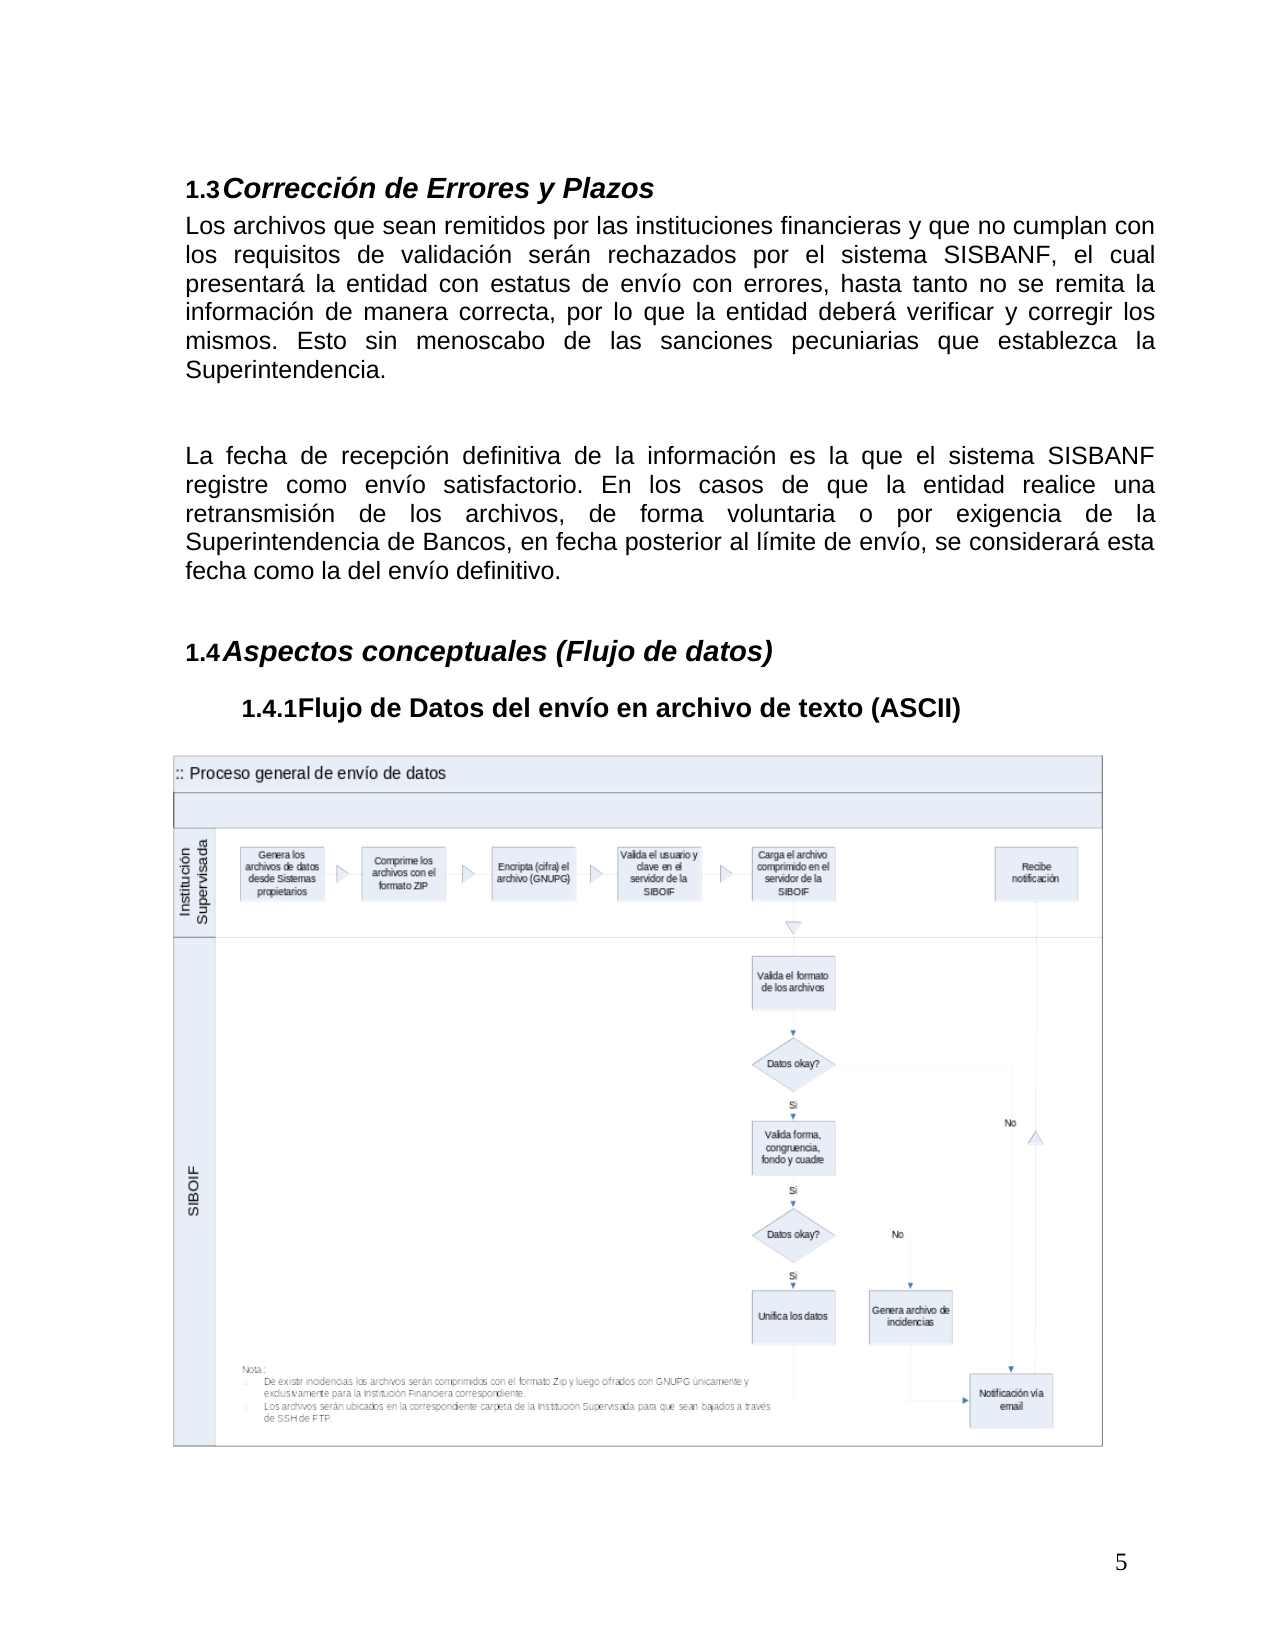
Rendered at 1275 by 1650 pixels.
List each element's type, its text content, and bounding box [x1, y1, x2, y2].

subtitle Aspectos conceptuales (Flujo de datos) [185, 634, 1127, 667]
subtitle Corrección de Errores y Plazos [185, 171, 1127, 205]
text La fecha de recepción definitiva de la información es la que el sistema registre como envío satisfactorio. En los casos de que la entidad realice una retransmisión de los archivos, de forma voluntaria o por exigencia de de Bancos, en fecha posterior al límite de envío, se considerará esta fecha como la del envío definitivo. [185, 441, 1157, 585]
text Los archivos que sean remitidos por las instituciones financieras y que no cumplan con los requisitos de validación serán rechazados por el sistema , el cual presentará la entidad con estatus de envío con errores, hasta tanto no se remita la información de manera correcta, por lo que la entidad deberá verificar y corregir los mismos. Esto sin menoscabo de las sanciones pecuniarias que establezca la Superintendencia. [185, 211, 1157, 383]
subtitle Flujo de Datos del envío en archivo de texto (ASCII) [241, 692, 1127, 723]
